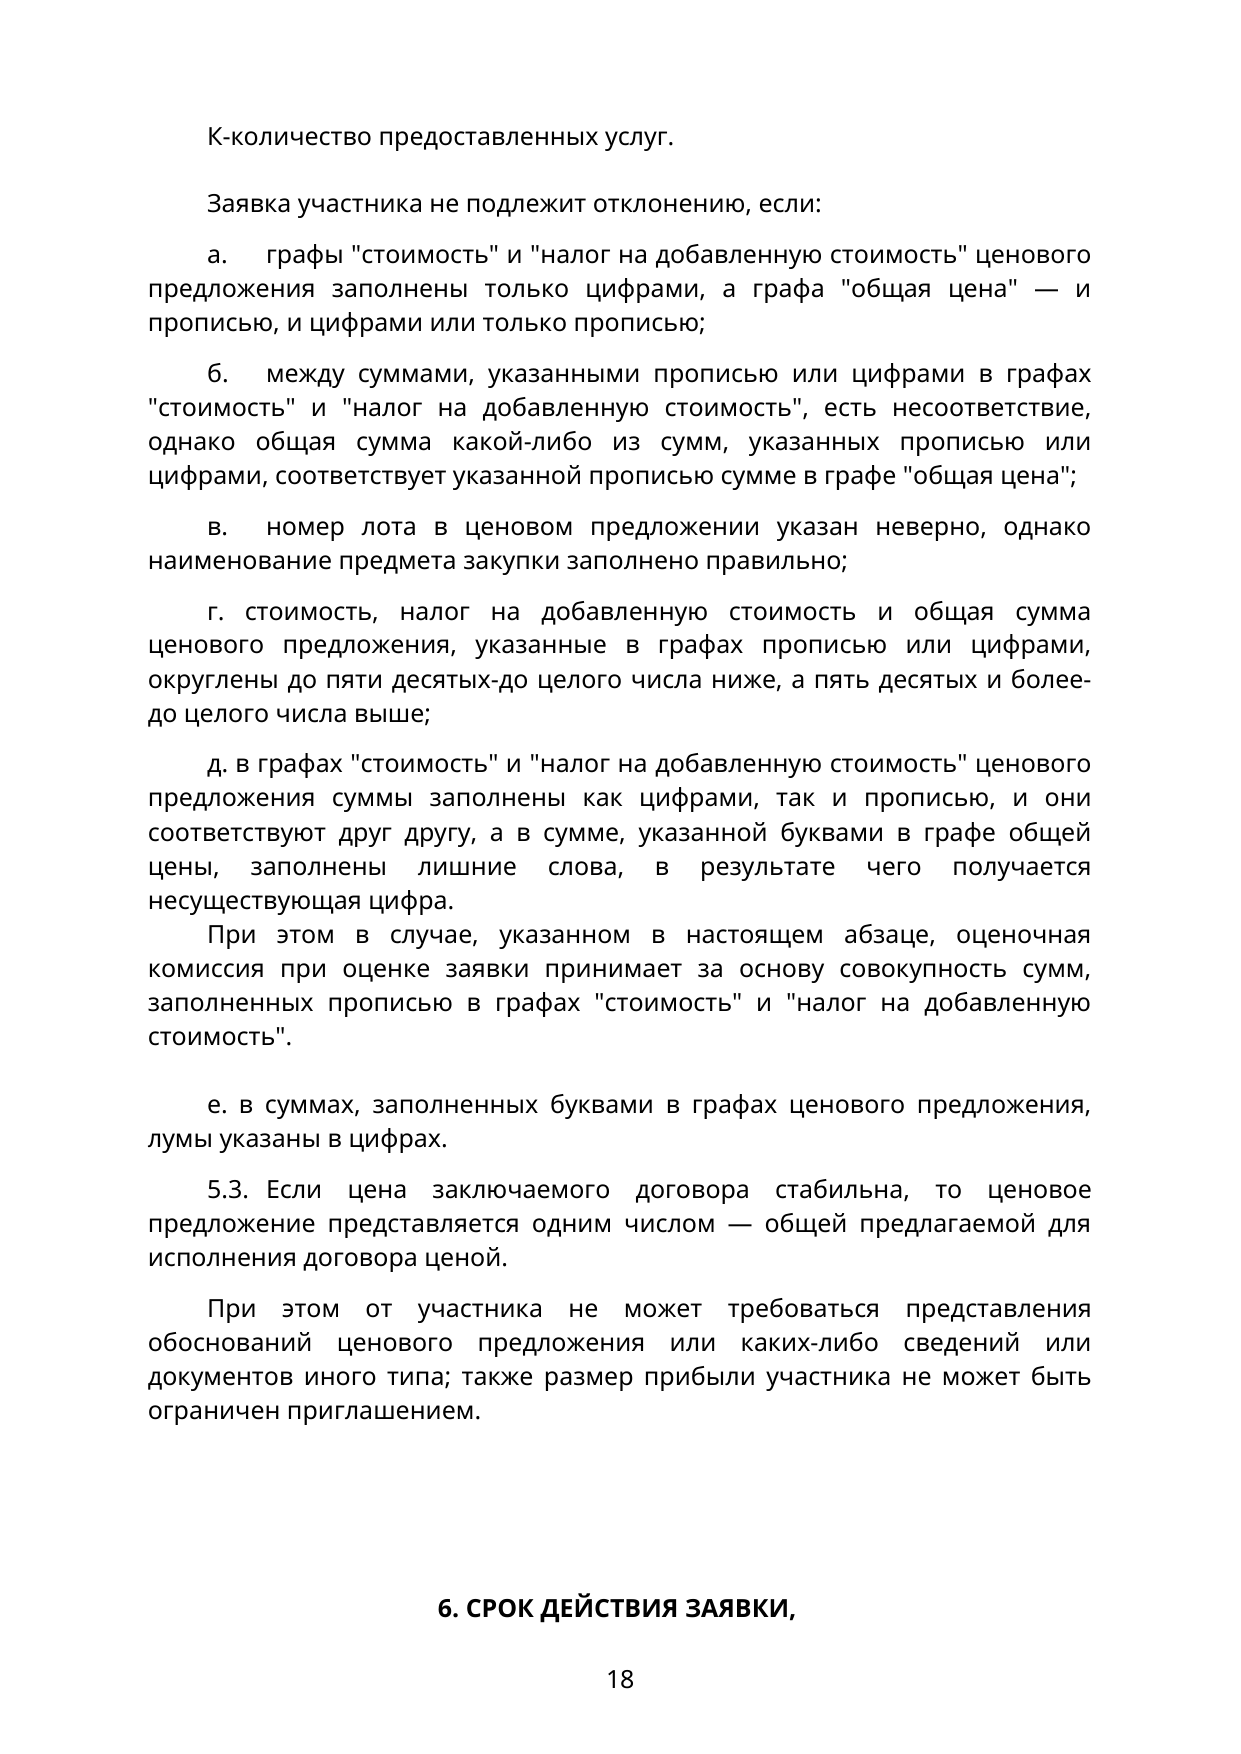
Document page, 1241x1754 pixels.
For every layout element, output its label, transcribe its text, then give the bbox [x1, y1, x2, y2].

text г. стоимость, налог на добавленную стоимость и общая сумма ценового предложения, указанные в графах прописью или цифрами, округлены до пяти десятых-до целого числа ниже, а пять десятых и более-до целого числа выше; [148, 593, 1092, 729]
text е. в суммах, заполненных буквами в графах ценового предложения, лумы указаны в цифрах. [148, 1087, 1092, 1155]
text Заявка участника не подлежит отклонению, если: [148, 186, 1092, 220]
text К-количество предоставленных услуг. [148, 118, 1092, 152]
text При этом от участника не может требоваться представления обоснований ценового предложения или каких-либо сведений или документов иного типа; также размер прибыли участника не может быть ограничен приглашением. [148, 1290, 1092, 1427]
text д. в графах "стоимость" и "налог на добавленную стоимость" ценового предложения суммы заполнены как цифрами, так и прописью, и они соответствуют друг другу, а в сумме, указанной буквами в графе общей цены, заполнены лишние слова, в результате чего получается несуществующая цифра. [148, 746, 1092, 916]
text в. номер лота в ценовом предложении указан неверно, однако наименование предмета закупки заполнено правильно; [148, 508, 1092, 576]
text а. графы "стоимость" и "налог на добавленную стоимость" ценового предложения заполнены только цифрами, а графа "общая цена" — и прописью, и цифрами или только прописью; [148, 237, 1092, 339]
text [207, 1591, 1034, 1624]
text б. между суммами, указанными прописью или цифрами в графах "стоимость" и "налог на добавленную стоимость", есть несоответствие, однако общая сумма какой-либо из сумм, указанных прописью или цифрами, соответствует указанной прописью сумме в графе "общая цена"; [148, 355, 1092, 492]
text 5.3. Если цена заключаемого договора стабильна, то ценовое предложение представляется одним числом — общей предлагаемой для исполнения договора ценой. [148, 1171, 1092, 1274]
text При этом в случае, указанном в настоящем абзаце, оценочная комиссия при оценке заявки принимает за основу совокупность сумм, заполненных прописью в графах "стоимость" и "налог на добавленную стоимость". [148, 916, 1092, 1053]
